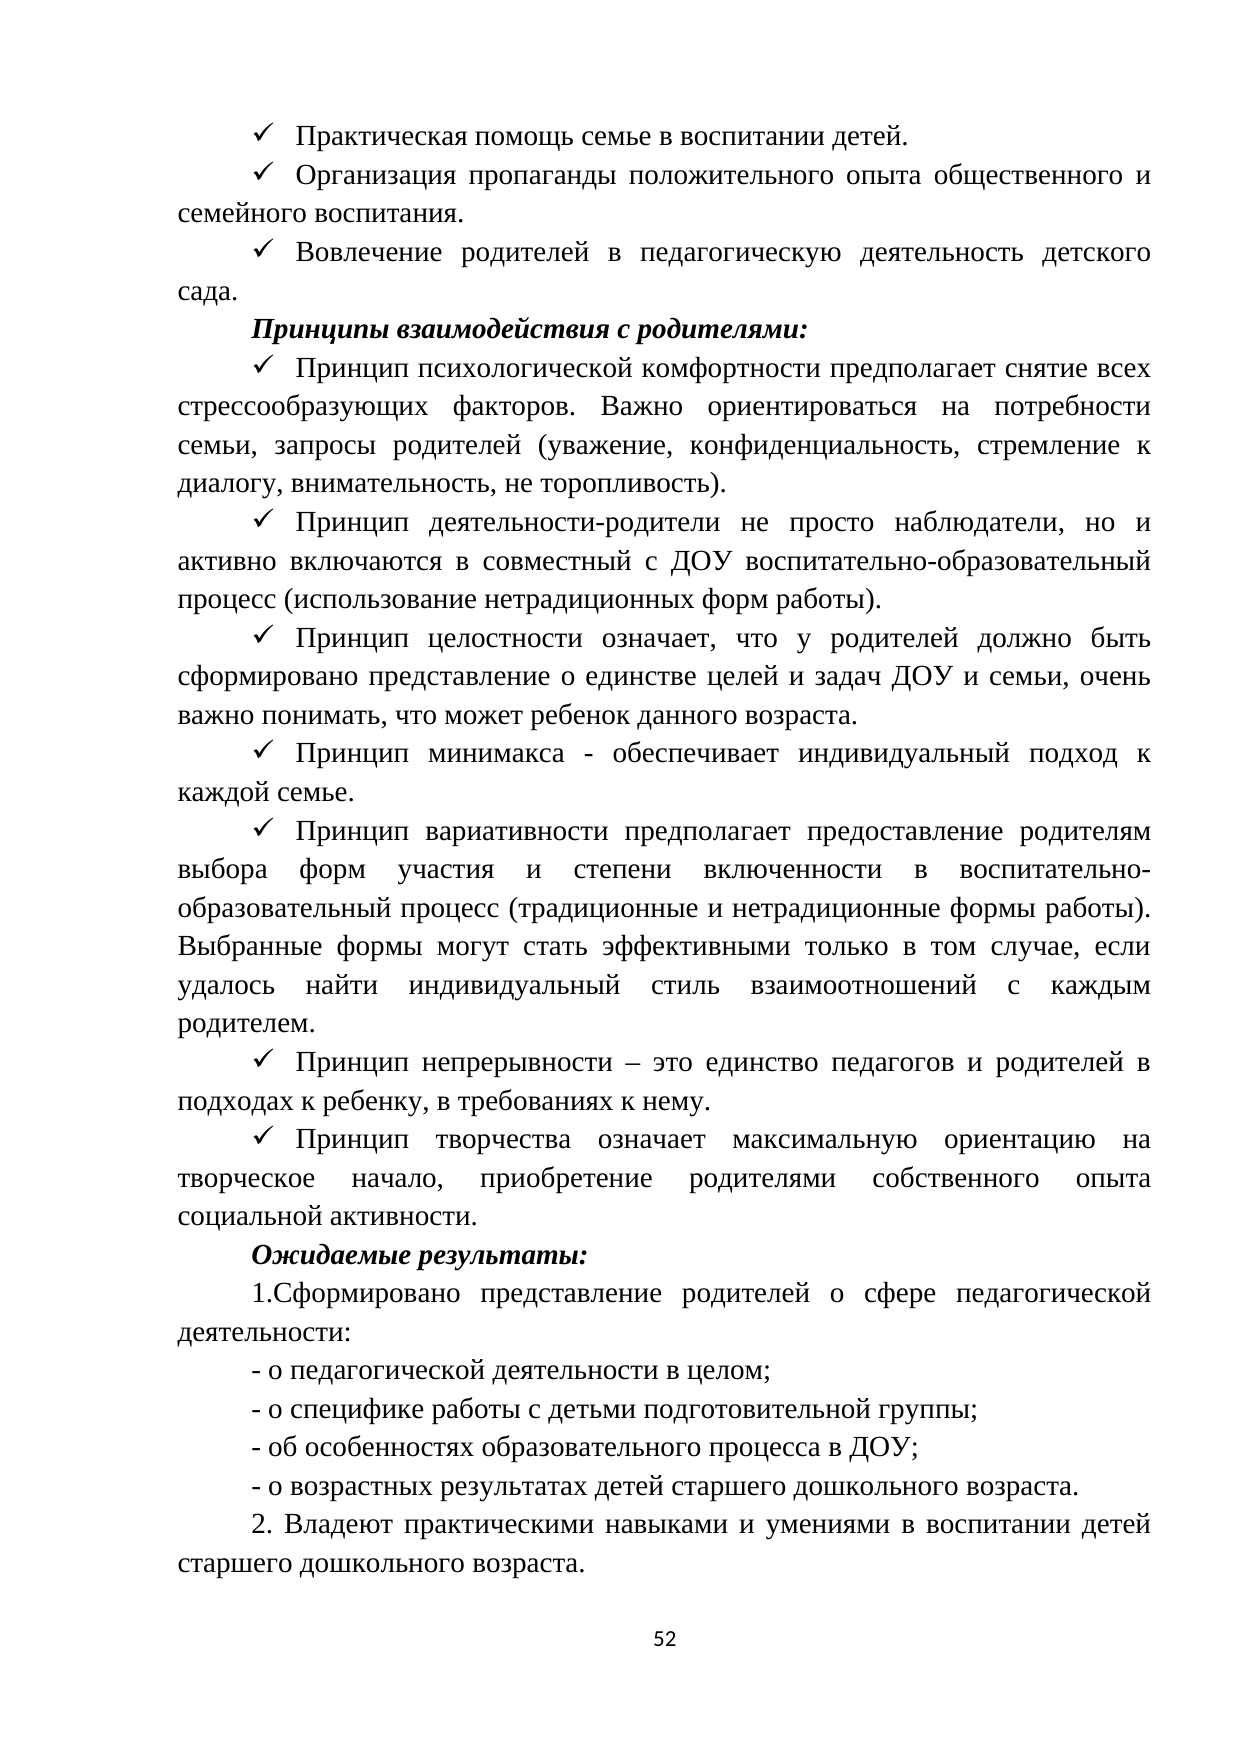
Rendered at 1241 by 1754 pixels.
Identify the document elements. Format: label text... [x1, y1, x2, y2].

list Вовлечение родителей в педагогическую деятельность детского сада. [177, 234, 1152, 306]
text 2. Владеют практическими навыками и умениями в воспитании детей старшего дошкольного возраста. [177, 1507, 1152, 1579]
list Практическая помощь семье в воспитании детей. [177, 118, 1152, 152]
text - о педагогической деятельности в целом; [177, 1352, 1152, 1386]
list Организация пропаганды положительного опыта общественного и семейного воспитания. [177, 157, 1152, 229]
text Принципы взаимодействия с родителями: [177, 311, 1152, 345]
list Принцип психологической комфортности предполагает снятие всех стрессообразующих факторов. Важно ориентироваться на потребности семьи, запросы родителей (уважение, конфиденциальность, стремление к диалогу, внимательность, не торопливость). [177, 350, 1152, 499]
text Ожидаемые результаты: [177, 1237, 1152, 1270]
list Принцип непрерывности – это единство педагогов и родителей в подходах к ребенку, в требованиях к нему. [177, 1044, 1152, 1116]
list Принцип творчества означает максимальную ориентацию на творческое начало, приобретение родителями собственного опыта социальной активности. [177, 1121, 1152, 1232]
list Принцип вариативности предполагает предоставление родителям выбора форм участия и степени включенности в воспитательно-образовательный процесс (традиционные и нетрадиционные формы работы). Выбранные формы могут стать эффективными только в том случае, если удалось найти индивидуальный стиль взаимоотношений с каждым родителем. [177, 813, 1152, 1039]
text - о специфике работы с детьми подготовительной группы; [177, 1391, 1152, 1424]
list Принцип деятельности-родители не просто наблюдатели, но и активно включаются в совместный с ДОУ воспитательно-образовательный процесс (использование нетрадиционных форм работы). [177, 504, 1152, 615]
list Принцип целостности означает, что у родителей должно быть сформировано представление о единстве целей и задач ДОУ и семьи, очень важно понимать, что может ребенок данного возраста. [177, 620, 1152, 730]
text 1.Сформировано представление родителей о сфере педагогической деятельности: [177, 1275, 1152, 1347]
list Принцип минимакса - обеспечивает индивидуальный подход к каждой семье. [177, 735, 1152, 808]
text - об особенностях образовательного процесса в ДОУ; [177, 1429, 1152, 1463]
text - о возрастных результатах детей старшего дошкольного возраста. [177, 1468, 1152, 1502]
